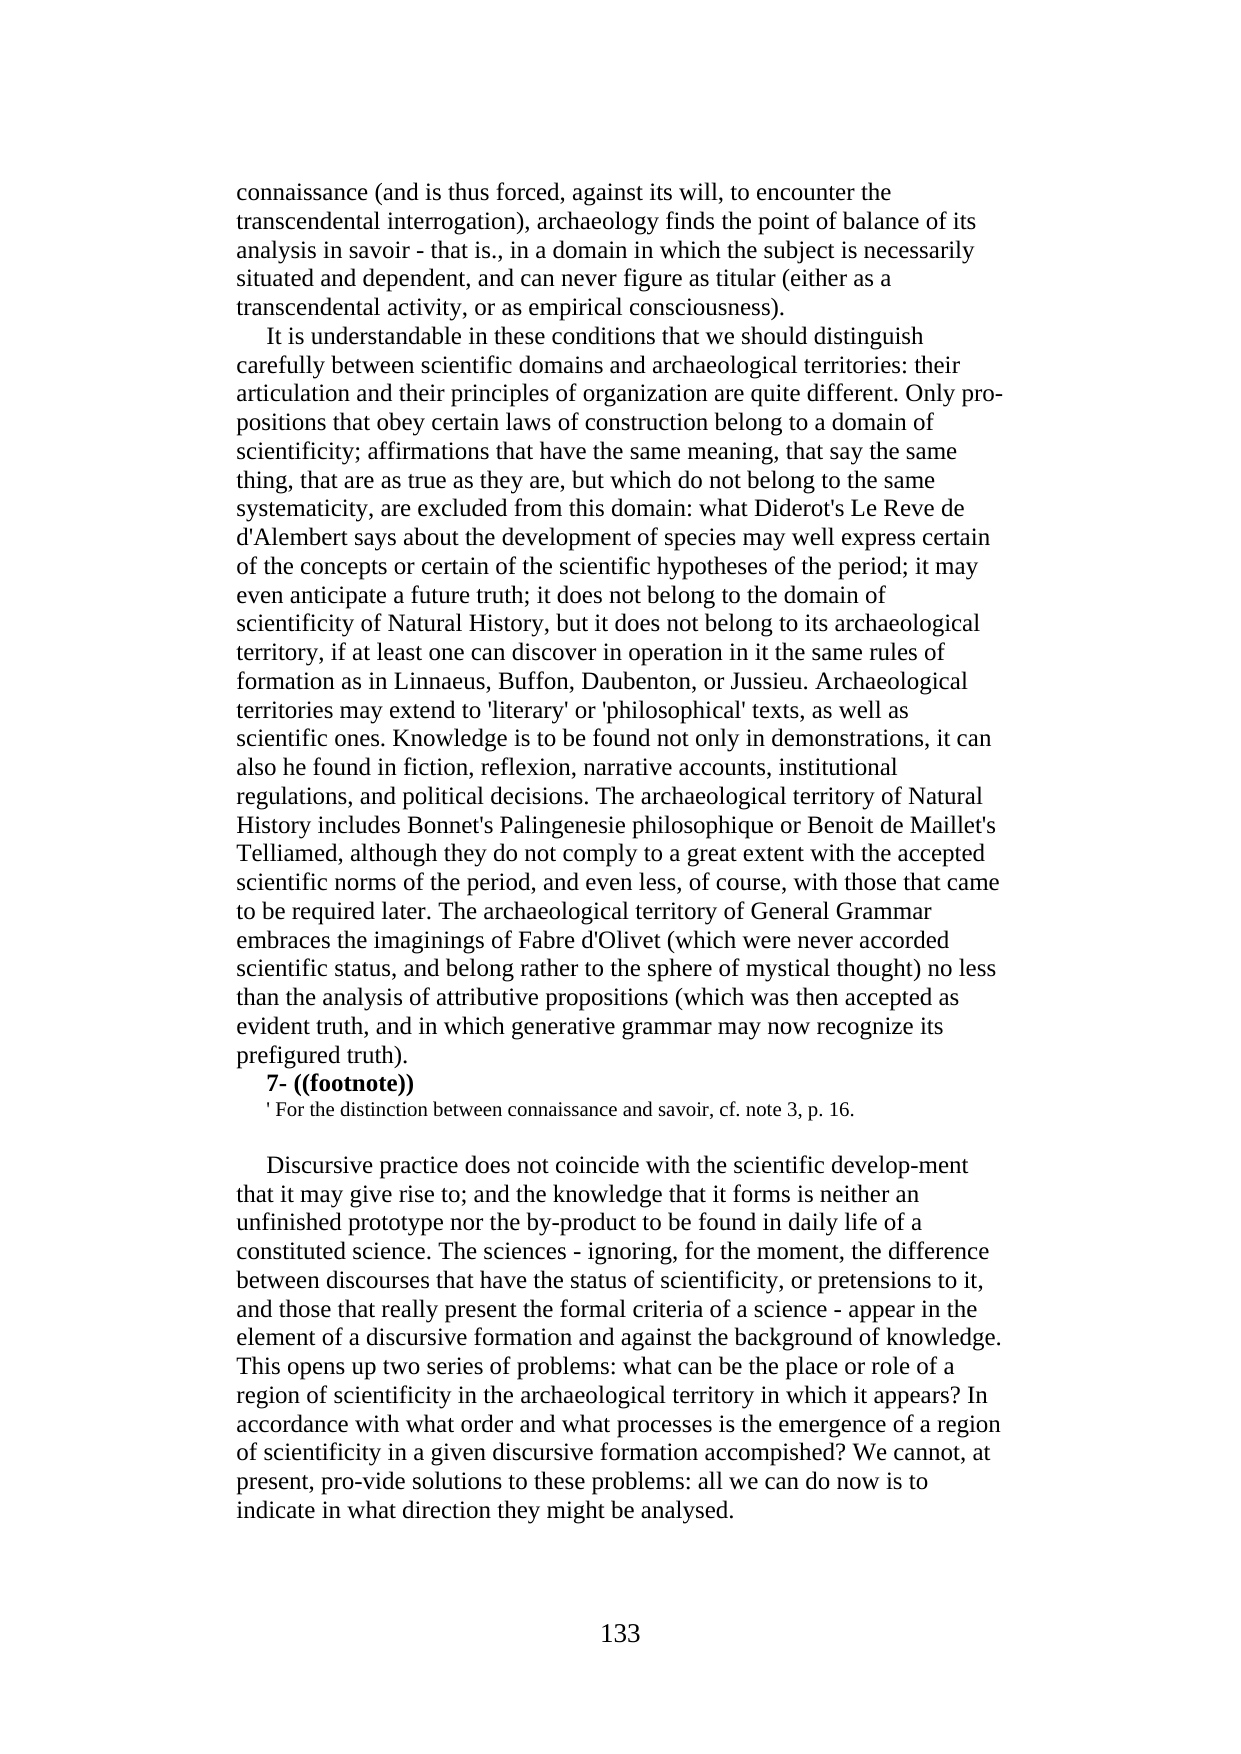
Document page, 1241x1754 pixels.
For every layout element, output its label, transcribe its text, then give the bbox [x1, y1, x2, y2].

text It is understandable in these conditions that we should distinguish carefully between scientific domains and archaeological territories: their articula­tion and their principles of organization are quite different. Only pro-positions that obey certain laws of construction belong to a domain of scientificity; affirmations that have the same meaning, that say the same thing, that are as true as they are, but which do not belong to the same systematicity, are excluded from this domain: what Diderot's Le Reve de d'Alembert says about the development of species may well express certain of the concepts or certain of the scientific hypotheses of the period; it may even anticipate a future truth; it does not belong to the domain of scientificity of Natural History, but it does not belong to its archaeological territory, if at least one can discover in operation in it the same rules of formation as in Linnaeus, Buffon, Daubenton, or Jussieu. Archaeological territories may extend to 'literary' or 'philo­sophical' texts, as well as scientific ones. Knowledge is to be found not only in demonstrations, it can also he found in fiction, reflexion, narra­tive accounts, institutional regulations, and political decisions. The archaeological territory of Natural History includes Bonnet's Palingenesie philosophique or Benoit de Maillet's Telliamed, although they do not comply to a great extent with the accepted scientific norms of the period, and even less, of course, with those that came to be required later. The archaeological territory of General Grammar embraces the imaginings of Fabre d'Olivet (which were never accorded scientific status, and belong rather to the sphere of mystical thought) no less than the analy­sis of attributive propositions (which was then accepted as evident truth, and in which generative grammar may now recognize its prefigured truth). [236, 321, 1004, 1068]
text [236, 177, 1004, 321]
text Discursive practice does not coincide with the scientific develop-ment that it may give rise to; and the knowledge that it forms is neither an unfinished prototype nor the by-product to be found in daily life of a constituted science. The sciences - ignoring, for the moment, the difference between discourses that have the status of scientificity, or pretensions to it, and those that really present the formal criteria of a science - appear in the element of a discursive formation and against the background of knowledge. This opens up two series of problems: what can be the place or role of a region of scientificity in the archaeo­logical territory in which it appears? In accordance with what order and what processes is the emergence of a region of scientificity in a given discursive formation accompished? We cannot, at present, pro-vide solutions to these problems: all we can do now is to indicate in what direction they might be analysed. [236, 1150, 1004, 1524]
text 7- ((footnote)) [236, 1068, 1004, 1097]
text ' For the distinction between connaissance and savoir, cf. note 3, p. 16. [236, 1097, 1004, 1121]
